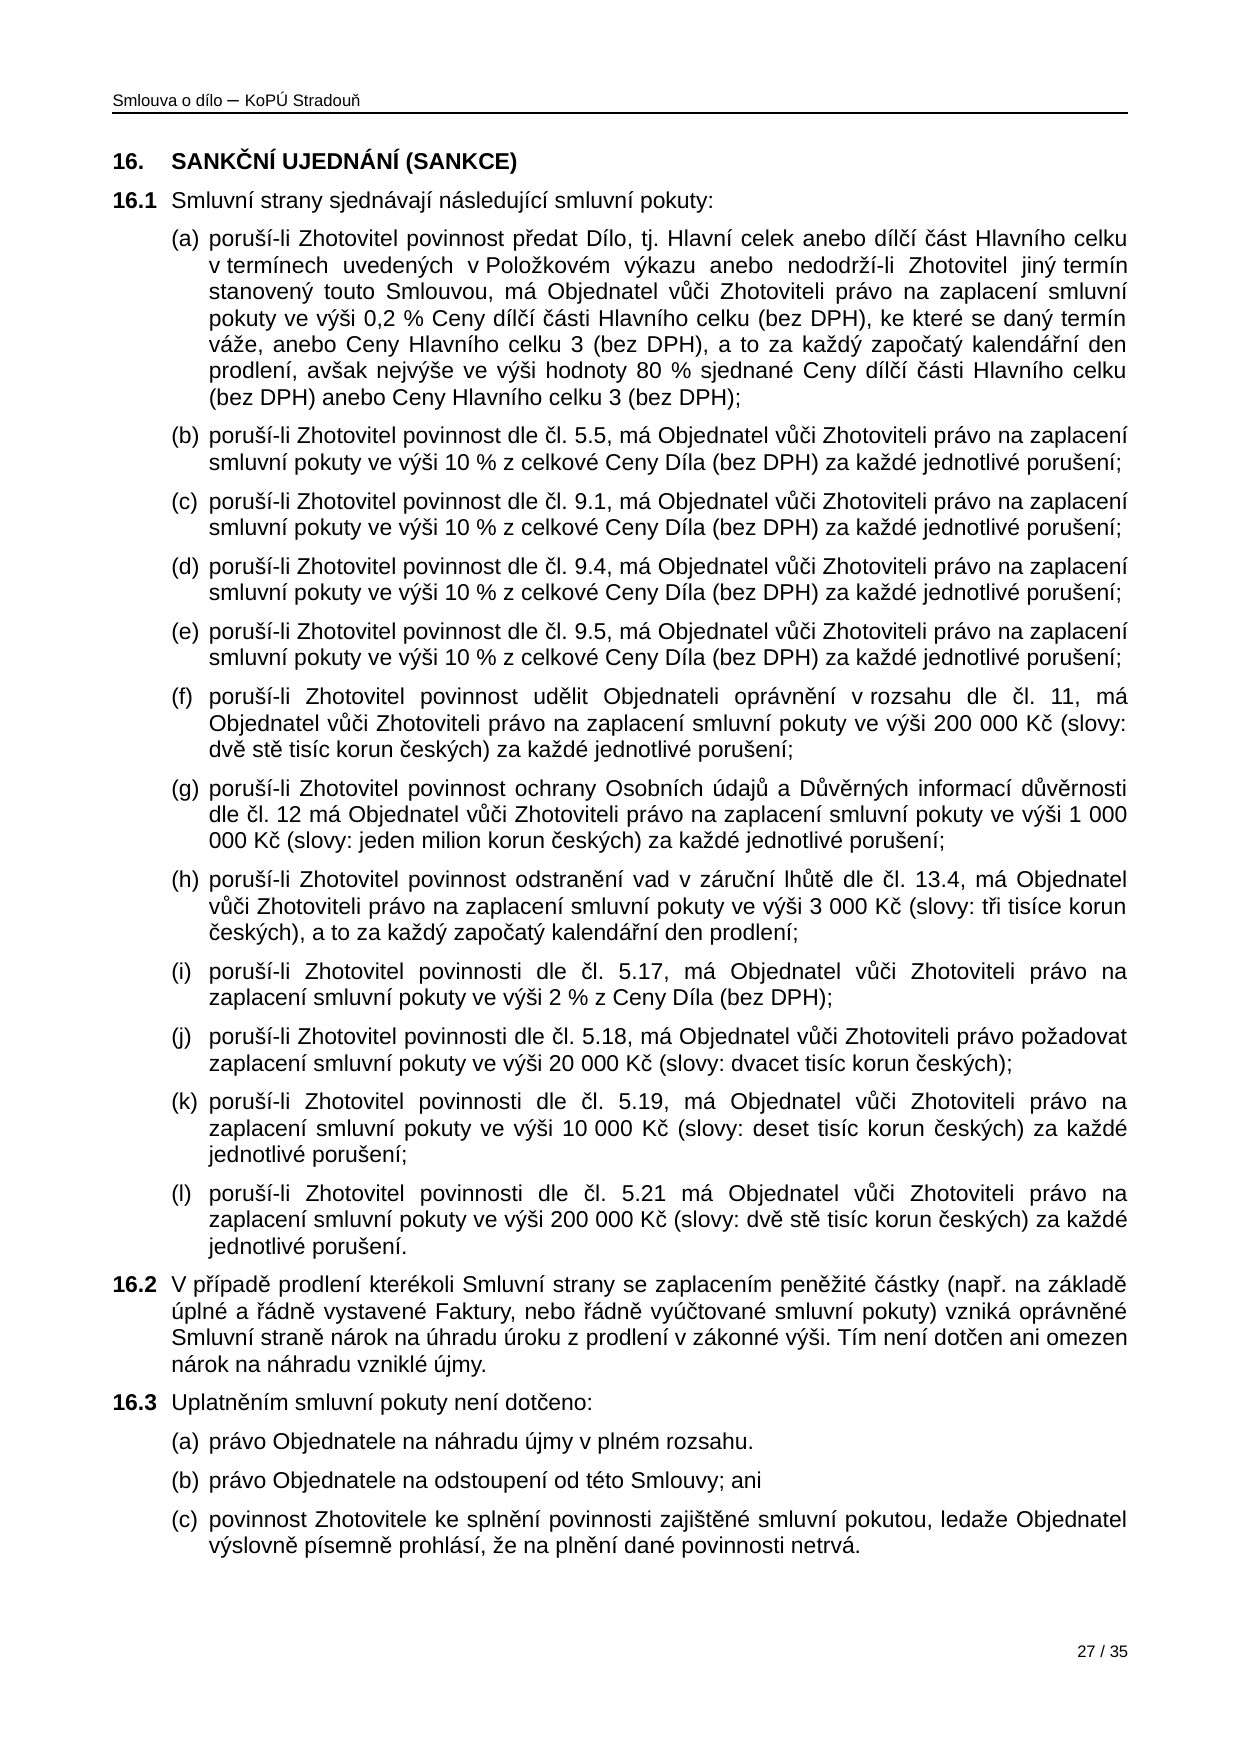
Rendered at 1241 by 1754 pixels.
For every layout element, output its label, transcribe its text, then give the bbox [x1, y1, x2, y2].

list poruší-li Zhotovitel povinnost dle čl. 9.1, má Objednatel vůči Zhotoviteli právo na zaplacení smluvní pokuty ve výši 10 % z celkové Ceny Díla (bez DPH) za každé jednotlivé porušení; [171, 488, 1128, 540]
text Sankční ujednání (SANKCE) [112, 148, 1128, 174]
list povinnost Zhotovitele ke splnění povinnosti zajištěné smluvní pokutou, ledaže Objednatel výslovně písemně prohlásí, že na plnění dané povinnosti netrvá. [171, 1506, 1128, 1559]
list poruší-li Zhotovitel povinnosti dle čl. 5.17, má Objednatel vůči Zhotoviteli právo na zaplacení smluvní pokuty ve výši 2 % z Ceny Díla (bez DPH); [171, 958, 1128, 1011]
text V případě prodlení kterékoli Smluvní strany se zaplacením peněžité částky (např. na základě úplné a řádně vystavené Faktury, nebo řádně vyúčtované smluvní pokuty) vzniká oprávněné Smluvní straně nárok na úhradu úroku z prodlení v zákonné výši. Tím není dotčen ani omezen nárok na náhradu vzniklé újmy. [112, 1271, 1128, 1377]
list poruší-li Zhotovitel povinnost dle čl. 9.5, má Objednatel vůči Zhotoviteli právo na zaplacení smluvní pokuty ve výši 10 % z celkové Ceny Díla (bez DPH) za každé jednotlivé porušení; [171, 618, 1128, 671]
list poruší-li Zhotovitel povinnosti dle čl. 5.18, má Objednatel vůči Zhotoviteli právo požadovat zaplacení smluvní pokuty ve výši 20 000 Kč (slovy: dvacet tisíc korun českých); [171, 1023, 1128, 1076]
list poruší-li Zhotovitel povinnosti dle čl. 5.19, má Objednatel vůči Zhotoviteli právo na zaplacení smluvní pokuty ve výši 10 000 Kč (slovy: deset tisíc korun českých) za každé jednotlivé porušení; [171, 1088, 1128, 1167]
list právo Objednatele na odstoupení od této Smlouvy; ani [171, 1467, 1128, 1493]
list poruší-li Zhotovitel povinnost odstranění vad v záruční lhůtě dle čl. 13.4, má Objednatel vůči Zhotoviteli právo na zaplacení smluvní pokuty ve výši 3 000 Kč (slovy: tři tisíce korun českých), a to za každý započatý kalendářní den prodlení; [171, 866, 1128, 945]
list poruší-li Zhotovitel povinnost dle čl. 9.4, má Objednatel vůči Zhotoviteli právo na zaplacení smluvní pokuty ve výši 10 % z celkové Ceny Díla (bez DPH) za každé jednotlivé porušení; [171, 553, 1128, 606]
text Uplatněním smluvní pokuty není dotčeno: [112, 1389, 1128, 1416]
list poruší-li Zhotovitel povinnost předat Dílo, tj. Hlavní celek anebo dílčí část Hlavního celku v termínech uvedených v Položkovém výkazu anebo nedodrží-li Zhotovitel jiný termín stanovený touto Smlouvou, má Objednatel vůči Zhotoviteli právo na zaplacení smluvní pokuty ve výši 0,2 % Ceny dílčí části Hlavního celku (bez DPH), ke které se daný termín váže, anebo Ceny Hlavního celku 3 (bez DPH), a to za každý započatý kalendářní den prodlení, avšak nejvýše ve výši hodnoty 80 % sjednané Ceny dílčí části Hlavního celku (bez DPH) anebo Ceny Hlavního celku 3 (bez DPH); [171, 225, 1128, 410]
list poruší-li Zhotovitel povinnost ochrany Osobních údajů a Důvěrných informací důvěrnosti dle čl. 12 má Objednatel vůči Zhotoviteli právo na zaplacení smluvní pokuty ve výši 1 000 000 Kč (slovy: jeden milion korun českých) za každé jednotlivé porušení; [171, 775, 1128, 854]
list poruší-li Zhotovitel povinnost dle čl. 5.5, má Objednatel vůči Zhotoviteli právo na zaplacení smluvní pokuty ve výši 10 % z celkové Ceny Díla (bez DPH) za každé jednotlivé porušení; [171, 422, 1128, 475]
list poruší-li Zhotovitel povinnost udělit Objednateli oprávnění v rozsahu dle čl. 11, má Objednatel vůči Zhotoviteli právo na zaplacení smluvní pokuty ve výši 200 000 Kč (slovy: dvě stě tisíc korun českých) za každé jednotlivé porušení; [171, 683, 1128, 762]
list poruší-li Zhotovitel povinnosti dle čl. 5.21 má Objednatel vůči Zhotoviteli právo na zaplacení smluvní pokuty ve výši 200 000 Kč (slovy: dvě stě tisíc korun českých) za každé jednotlivé porušení. [171, 1180, 1128, 1259]
text Smluvní strany sjednávají následující smluvní pokuty: [112, 187, 1128, 213]
list právo Objednatele na náhradu újmy v plném rozsahu. [171, 1428, 1128, 1454]
